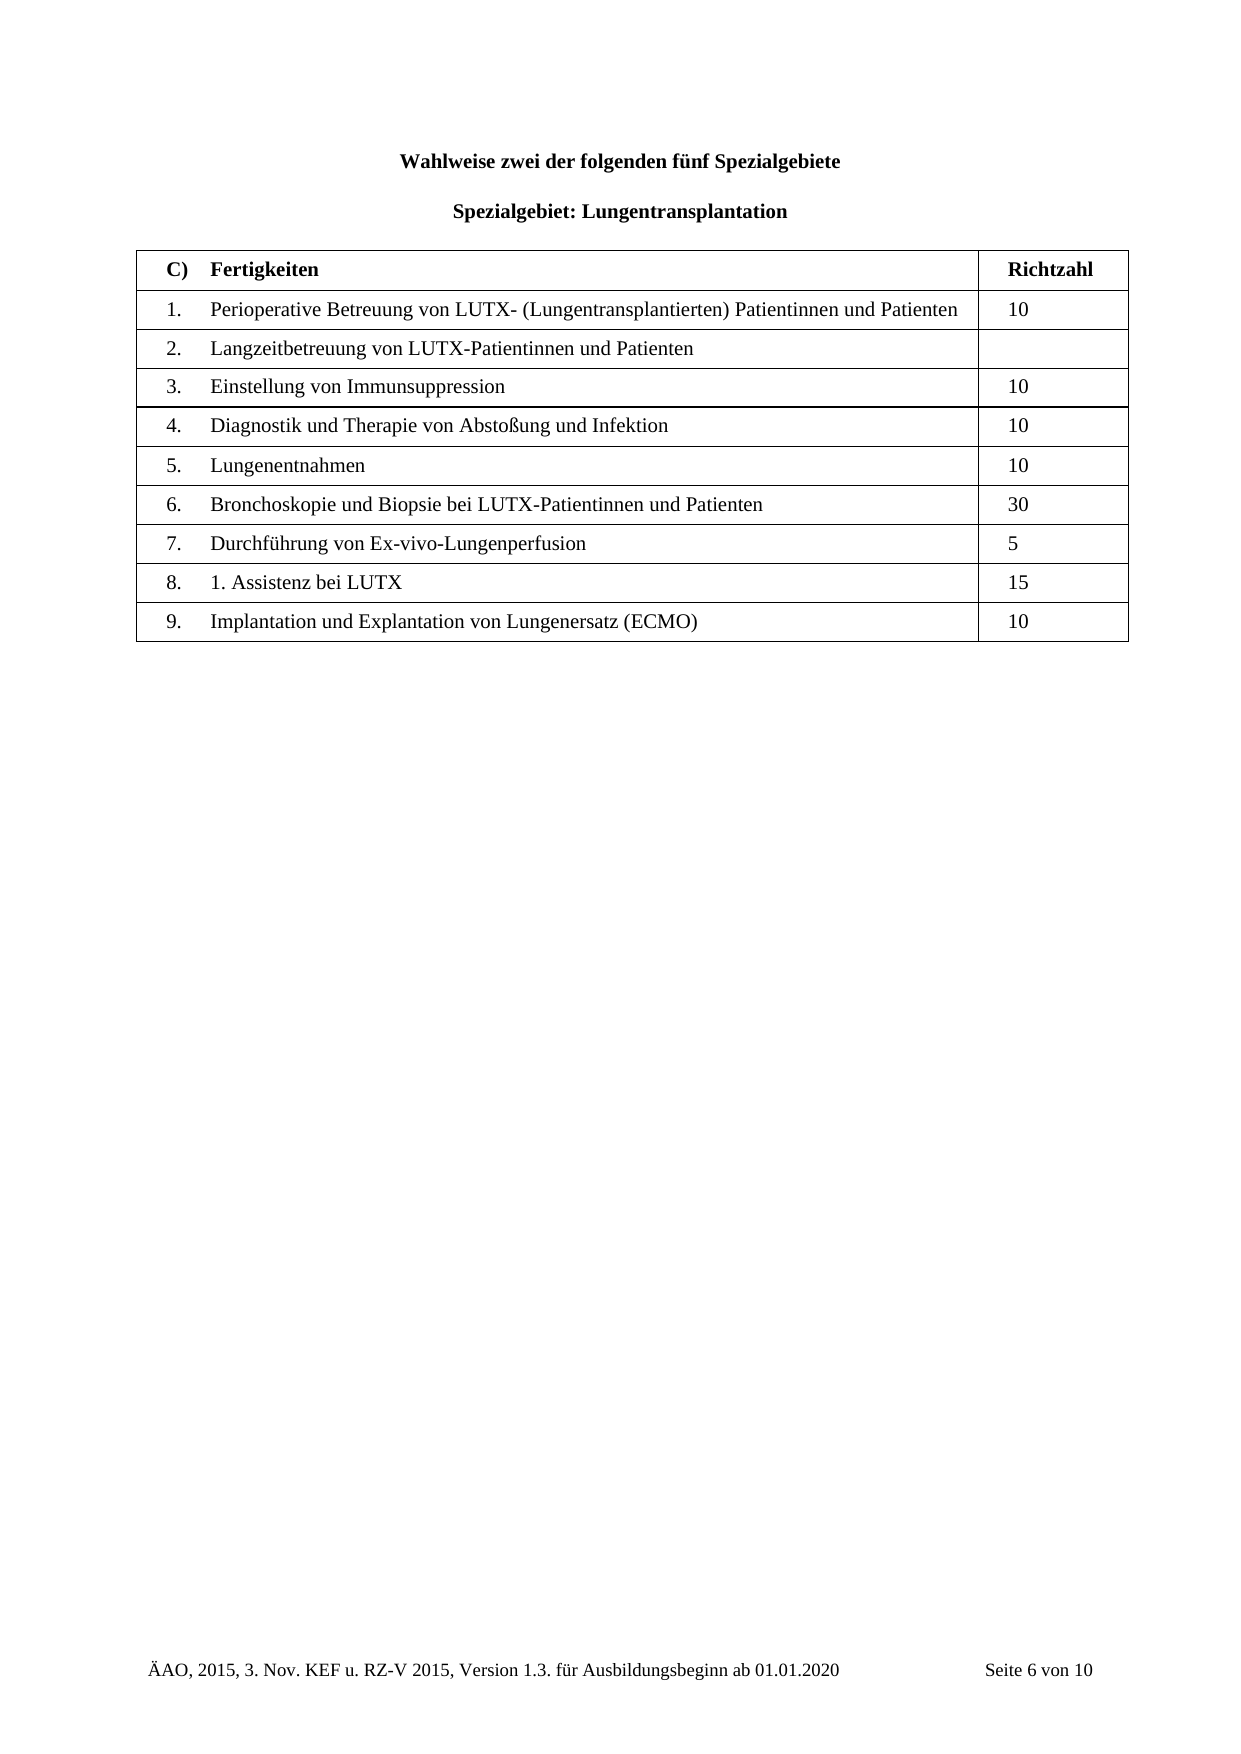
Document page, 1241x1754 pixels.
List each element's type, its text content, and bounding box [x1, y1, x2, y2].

text Wahlweise zwei der folgenden fünf Spezialgebiete [148, 148, 1093, 173]
table_cell Einstellung von Immunsuppression [137, 369, 978, 406]
table_header Richtzahl [979, 251, 1128, 289]
table_cell Lungenentnahmen [137, 447, 978, 484]
table_cell 10 [979, 408, 1128, 446]
table_cell 15 [979, 564, 1128, 602]
table_cell 30 [979, 486, 1128, 524]
table_cell Durchführung von Ex-vivo-Lungenperfusion [137, 525, 978, 563]
table_cell 10 [979, 291, 1128, 328]
table_cell Diagnostik und Therapie von Abstoßung und Infektion [137, 408, 978, 446]
table_cell 5 [979, 525, 1128, 563]
table_cell Perioperative Betreuung von LUTX- (Lungentransplantierten) Patientinnen und Patienten [137, 291, 978, 328]
table_cell [979, 330, 1128, 367]
table_header C) Fertigkeiten [137, 251, 978, 289]
table_cell 10 [979, 447, 1128, 484]
table_cell 1. Assistenz bei LUTX [137, 564, 978, 602]
table_cell 10 [979, 369, 1128, 406]
table_cell Implantation und Explantation von Lungenersatz (ECMO) [137, 603, 978, 641]
table_cell Langzeitbetreuung von LUTX-Patientinnen und Patienten [137, 330, 978, 367]
table_cell 10 [979, 603, 1128, 641]
table_cell Bronchoskopie und Biopsie bei LUTX-Patientinnen und Patienten [137, 486, 978, 524]
text Spezialgebiet: Lungentransplantation [148, 198, 1093, 223]
